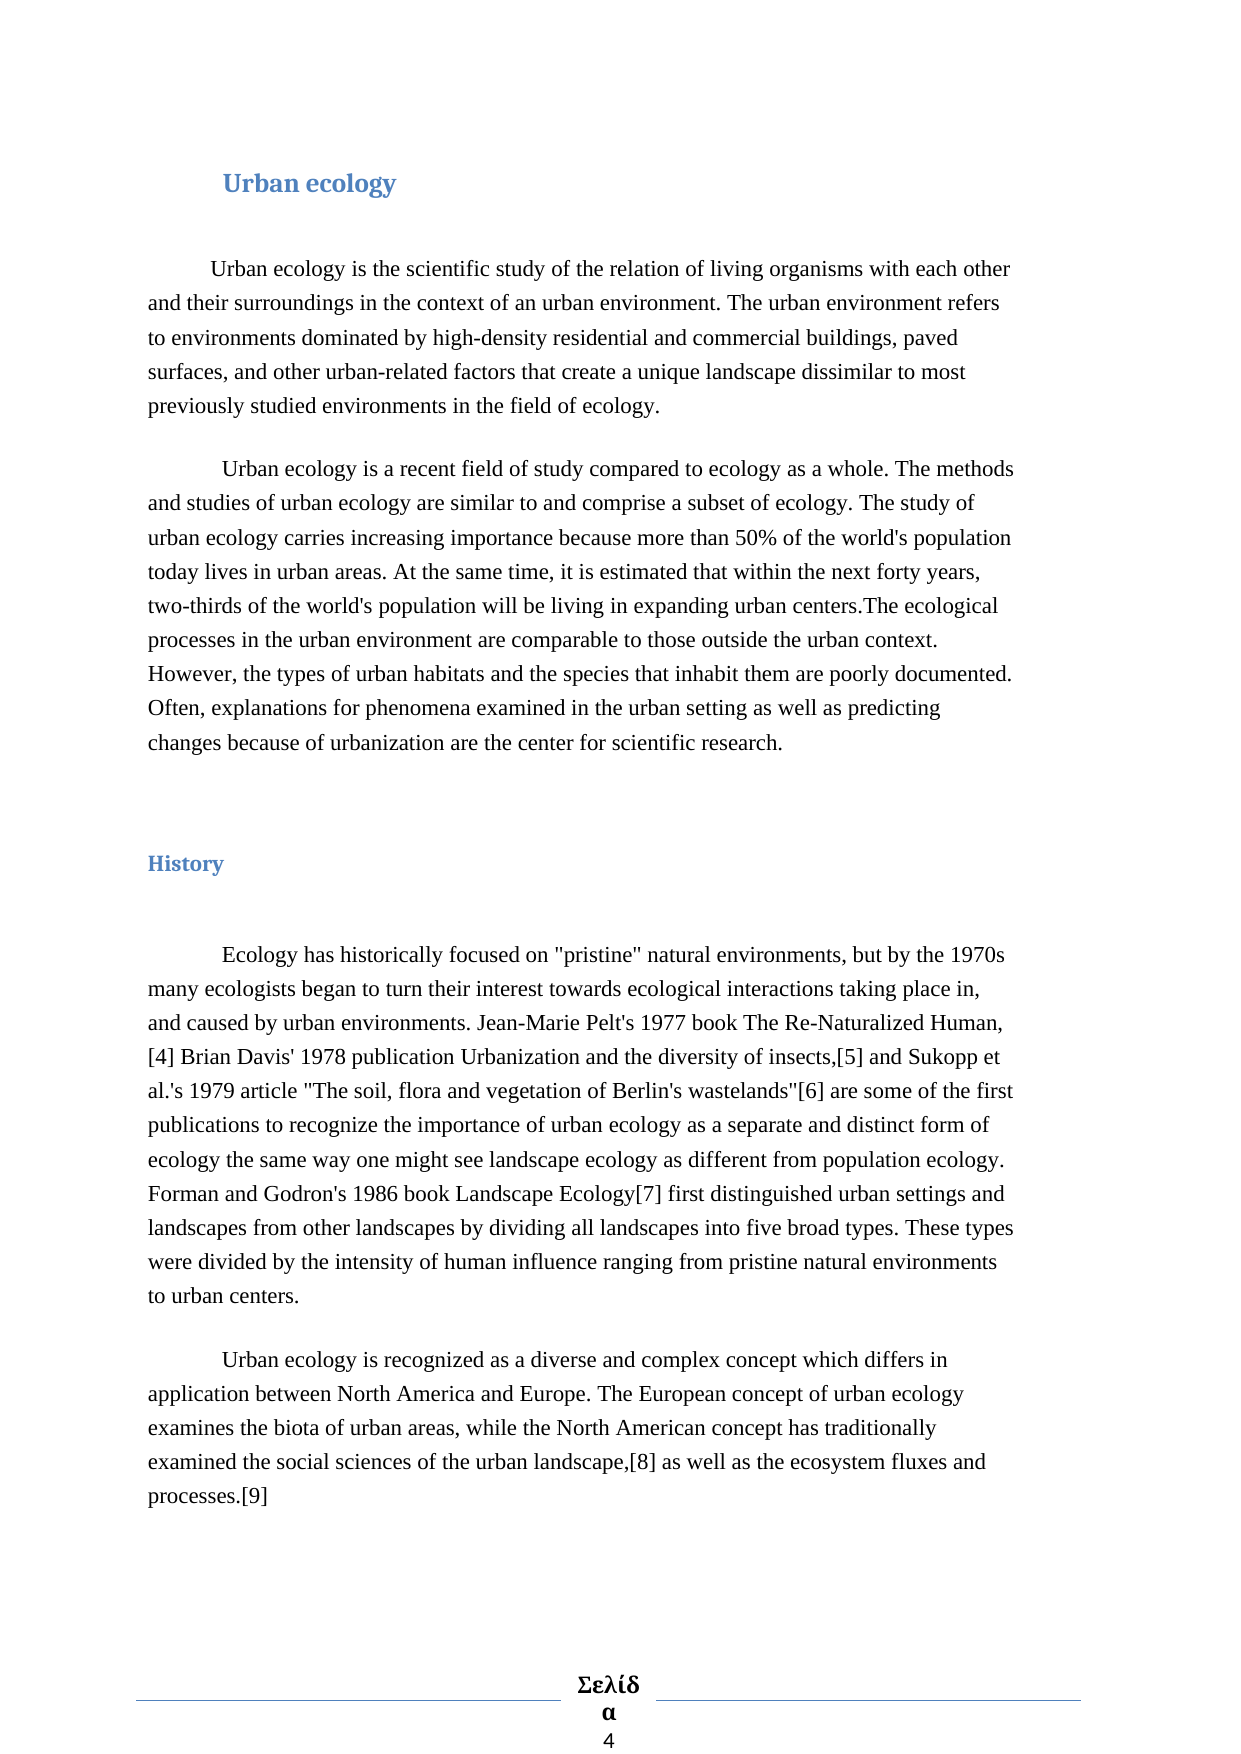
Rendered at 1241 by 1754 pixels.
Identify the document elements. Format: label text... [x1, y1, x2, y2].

text Urban ecology is the scientific study of the relation of living organisms with each other and their surroundings in the context of an urban environment. The urban environment refers to environments dominated by high-density residential and commercial buildings, paved surfaces, and other urban-related factors that create a unique landscape dissimilar to most previously studied environments in the field of ecology. [148, 255, 1019, 418]
text Ecology has historically focused on "pristine" natural environments, but by the 1970s many ecologists began to turn their interest towards ecological interactions taking place in, and caused by urban environments. Jean-Marie Pelt's 1977 book The Re-Naturalized Human,[4] Brian Davis' 1978 publication Urbanization and the diversity of insects,[5] and Sukopp et al.'s 1979 article "The soil, flora and vegetation of Berlin's wastelands"[6] are some of the first publications to recognize the importance of urban ecology as a separate and distinct form of ecology the same way one might see landscape ecology as different from population ecology. Forman and Godron's 1986 book Landscape Ecology[7] first distinguished urban settings and landscapes from other landscapes by dividing all landscapes into five broad types. These types were divided by the intensity of human influence ranging from pristine natural environments to urban centers. [148, 941, 1019, 1309]
text Urban ecology is recognized as a diverse and complex concept which differs in application between North America and Europe. The European concept of urban ecology examines the biota of urban areas, while the North American concept has traditionally examined the social sciences of the urban landscape,[8] as well as the ecosystem fluxes and processes.[9] [148, 1346, 1019, 1509]
subtitle Urban ecology [223, 168, 1019, 200]
text Urban ecology is a recent field of study compared to ecology as a whole. The methods and studies of urban ecology are similar to and comprise a subset of ecology. The study of urban ecology carries increasing importance because more than 50% of the world's population today lives in urban areas. At the same time, it is estimated that within the next forty years, two-thirds of the world's population will be living in expanding urban centers.The ecological processes in the urban environment are comparable to those outside the urban context. However, the types of urban habitats and the species that inhabit them are poorly documented. Often, explanations for phenomena examined in the urban setting as well as predicting changes because of urbanization are the center for scientific research. [148, 455, 1019, 755]
subtitle History [148, 851, 1019, 877]
